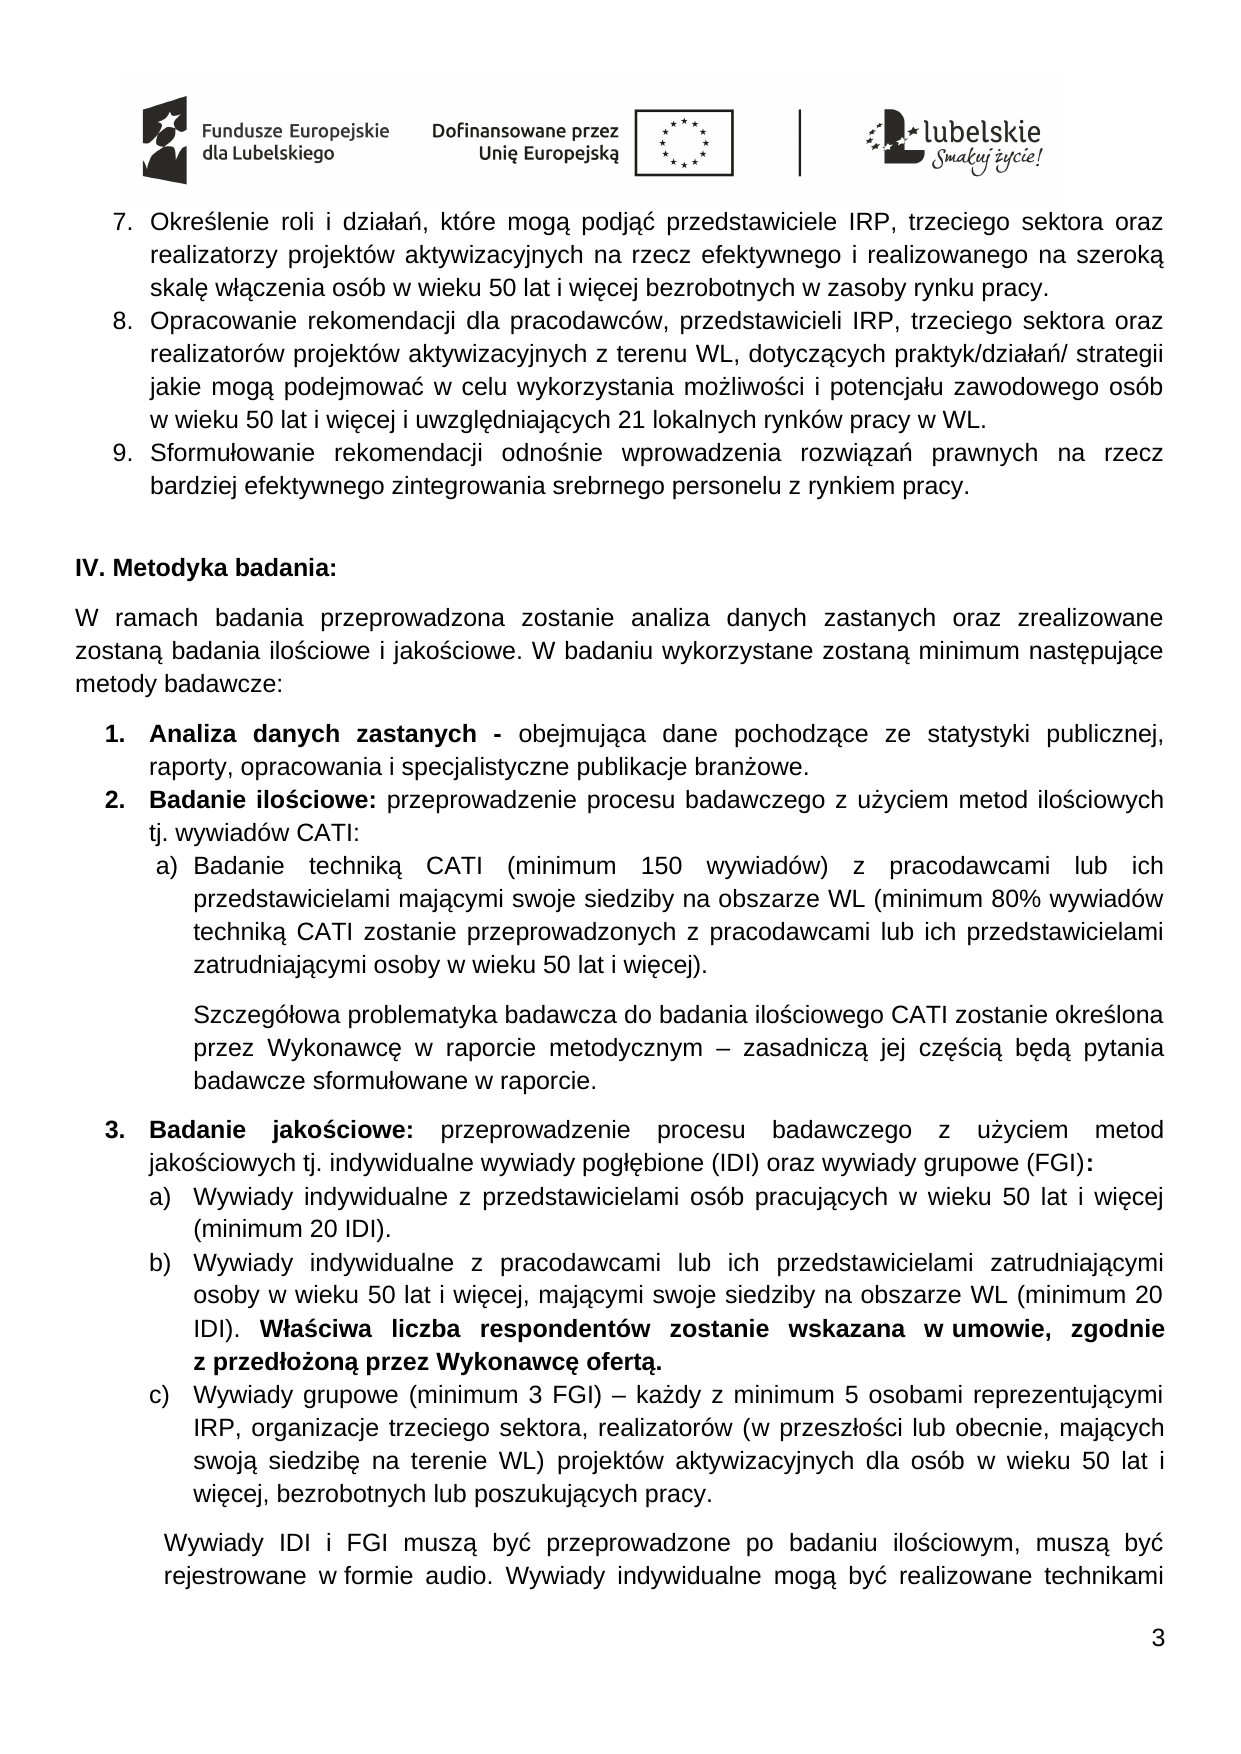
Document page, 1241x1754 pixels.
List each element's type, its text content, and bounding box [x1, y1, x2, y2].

list Badanie techniką CATI (minimum 150 wywiadów) z pracodawcami lub ich przedstawicielami mającymi swoje siedziby na obszarze WL (minimum 80% wywiadów techniką CATI zostanie przeprowadzonych z pracodawcami lub ich przedstawicielami zatrudniającymi osoby w wieku 50 lat i więcej). [156, 851, 1165, 979]
list Wywiady indywidualne z przedstawicielami osób pracujących w wieku 50 lat i więcej (minimum 20 IDI). [149, 1181, 1165, 1243]
text IV. Metodyka badania: [75, 553, 1165, 582]
picture [119, 73, 1064, 207]
list Wywiady indywidualne z pracodawcami lub ich przedstawicielami zatrudniającymi osoby w wieku 50 lat i więcej, mającymi swoje siedziby na obszarze WL (minimum 20 IDI). Właściwa liczba respondentów zostanie wskazana w umowie, zgodnie z przedłożoną przez Wykonawcę ofertą. [149, 1247, 1165, 1375]
list Analiza danych zastanych - obejmująca dane pochodzące ze statystyki publicznej, raporty, opracowania i specjalistyczne publikacje branżowe. [104, 719, 1165, 781]
list Sformułowanie rekomendacji odnośnie wprowadzenia rozwiązań prawnych na rzecz bardziej efektywnego zintegrowania srebrnego personelu z rynkiem pracy. [112, 438, 1165, 499]
text Szczegółowa problematyka badawcza do badania ilościowego CATI zostanie określona przez Wykonawcę w raporcie metodycznym – zasadniczą jej częścią będą pytania badawcze sformułowane w raporcie. [193, 1000, 1165, 1094]
list Określenie roli i działań, które mogą podjąć przedstawiciele IRP, trzeciego sektora oraz realizatorzy projektów aktywizacyjnych na rzecz efektywnego i realizowanego na szeroką skalę włączenia osób w wieku 50 lat i więcej bezrobotnych w zasoby rynku pracy. [112, 207, 1165, 301]
list Opracowanie rekomendacji dla pracodawców, przedstawicieli IRP, trzeciego sektora oraz realizatorów projektów aktywizacyjnych z terenu WL, dotyczących praktyk/działań/ strategii jakie mogą podejmować w celu wykorzystania możliwości i potencjału zawodowego osób w wieku 50 lat i więcej i uwzględniających 21 lokalnych rynków pracy w WL. [112, 306, 1165, 433]
list Wywiady grupowe (minimum 3 FGI) – każdy z minimum 5 osobami reprezentującymi IRP, organizacje trzeciego sektora, realizatorów (w przeszłości lub obecnie, mających swoją siedzibę na terenie WL) projektów aktywizacyjnych dla osób w wieku 50 lat i więcej, bezrobotnych lub poszukujących pracy. [149, 1379, 1165, 1507]
text W ramach badania przeprowadzona zostanie analiza danych zastanych oraz zrealizowane zostaną badania ilościowe i jakościowe. W badaniu wykorzystane zostaną minimum następujące metody badawcze: [75, 603, 1165, 698]
list Badanie jakościowe: przeprowadzenie procesu badawczego z użyciem metod jakościowych tj. indywidualne wywiady pogłębione (IDI) oraz wywiady grupowe (FGI): [104, 1115, 1165, 1177]
list Badanie ilościowe: przeprowadzenie procesu badawczego z użyciem metod ilościowych tj. wywiadów CATI: [104, 785, 1165, 847]
